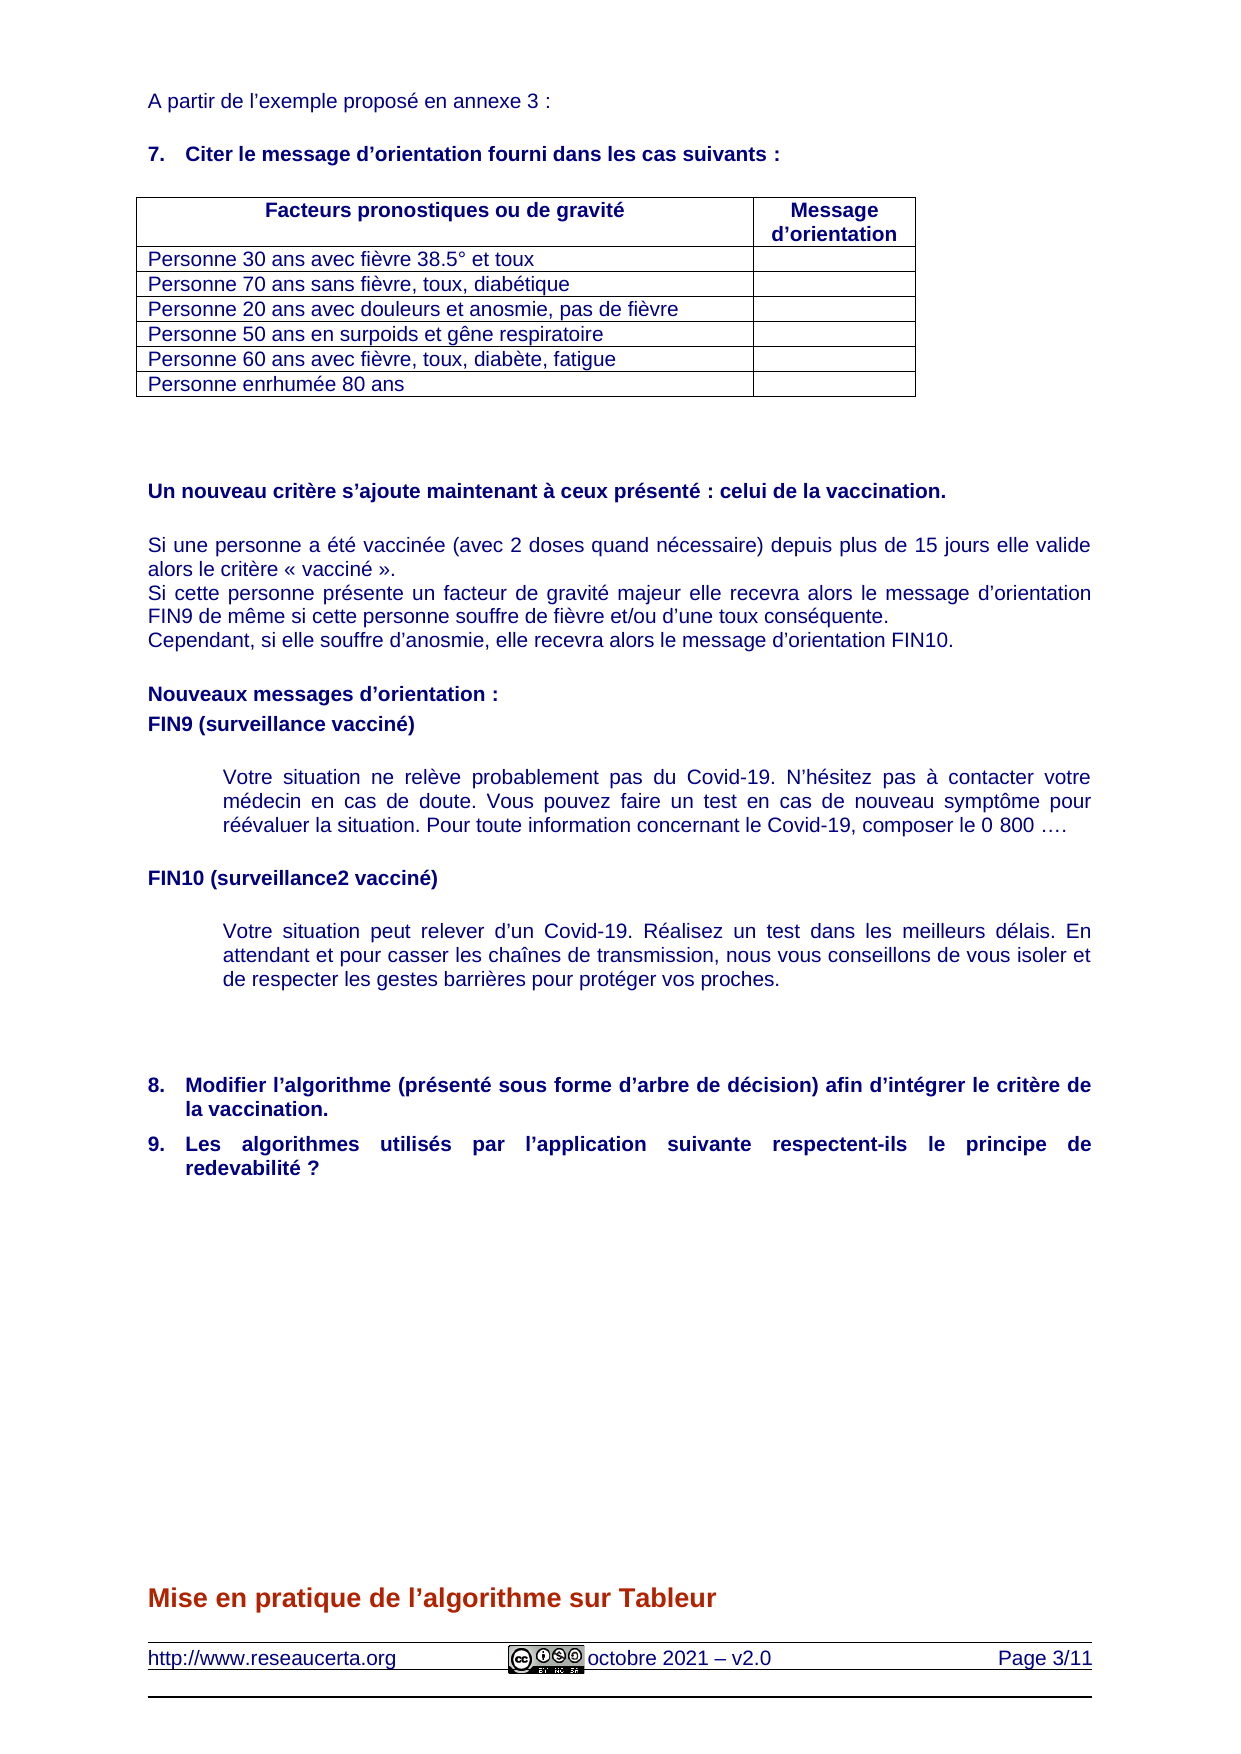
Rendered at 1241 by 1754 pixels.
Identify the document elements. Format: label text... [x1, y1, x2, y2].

table_cell [754, 347, 915, 371]
picture [508, 1645, 585, 1669]
text Modifier l’algorithme (présenté sous forme d’arbre de décision) afin d’intégrer le critère de la vaccination. [148, 1073, 1092, 1121]
text Les algorithmes utilisés par l’application suivante respectent-ils le principe de redevabilité ? [148, 1131, 1092, 1179]
table_header Facteurs pronostiques ou de gravité [137, 198, 753, 246]
table_cell [754, 272, 915, 296]
text FIN10 (surveillance2 vacciné) [148, 866, 1092, 890]
text Si une personne a été vaccinée (avec 2 doses quand nécessaire) depuis plus de 15 jours elle valide alors le critère « vacciné ». [148, 532, 1092, 580]
subtitle Mise en pratique de l’algorithme sur Tableur [148, 1582, 1092, 1614]
text A partir de l’exemple proposé en annexe 3 : [148, 89, 1092, 113]
picture [508, 1670, 585, 1674]
text Un nouveau critère s’ajoute maintenant à ceux présenté : celui de la vaccination. [148, 479, 1092, 503]
text Votre situation peut relever d’un Covid-19. Réalisez un test dans les meilleurs délais. En attendant et pour casser les chaînes de transmission, nous vous conseillons de vous isoler et de respecter les gestes barrières pour protéger vos proches. [223, 919, 1092, 991]
table_cell Personne 30 ans avec fièvre 38.5° et toux [137, 247, 753, 271]
text Si cette personne présente un facteur de gravité majeur elle recevra alors le message d’orientation FIN9 de même si cette personne souffre de fièvre et/ou d’une toux conséquente. [148, 580, 1092, 628]
table_cell Personne 70 ans sans fièvre, toux, diabétique [137, 272, 753, 296]
table_cell Personne enrhumée 80 ans [137, 372, 753, 396]
table_cell [754, 372, 915, 396]
table_cell Personne 60 ans avec fièvre, toux, diabète, fatigue [137, 347, 753, 371]
table_header Message d’orientation [754, 198, 915, 246]
text Cependant, si elle souffre d’anosmie, elle recevra alors le message d’orientation FIN10. [148, 628, 1092, 652]
table_cell [754, 322, 915, 346]
text Citer le message d’orientation fourni dans les cas suivants : [148, 142, 1092, 166]
table_cell [754, 297, 915, 321]
text Votre situation ne relève probablement pas du Covid-19. N’hésitez pas à contacter votre médecin en cas de doute. Vous pouvez faire un test en cas de nouveau symptôme pour réévaluer la situation. Pour toute information concernant le Covid-19, composer le 0 800 …. [223, 765, 1092, 837]
table_cell [754, 247, 915, 271]
text Nouveaux messages d’orientation : [148, 681, 1092, 705]
text FIN9 (surveillance vacciné) [148, 712, 1092, 736]
table_cell Personne 50 ans en surpoids et gêne respiratoire [137, 322, 753, 346]
table_cell Personne 20 ans avec douleurs et anosmie, pas de fièvre [137, 297, 753, 321]
